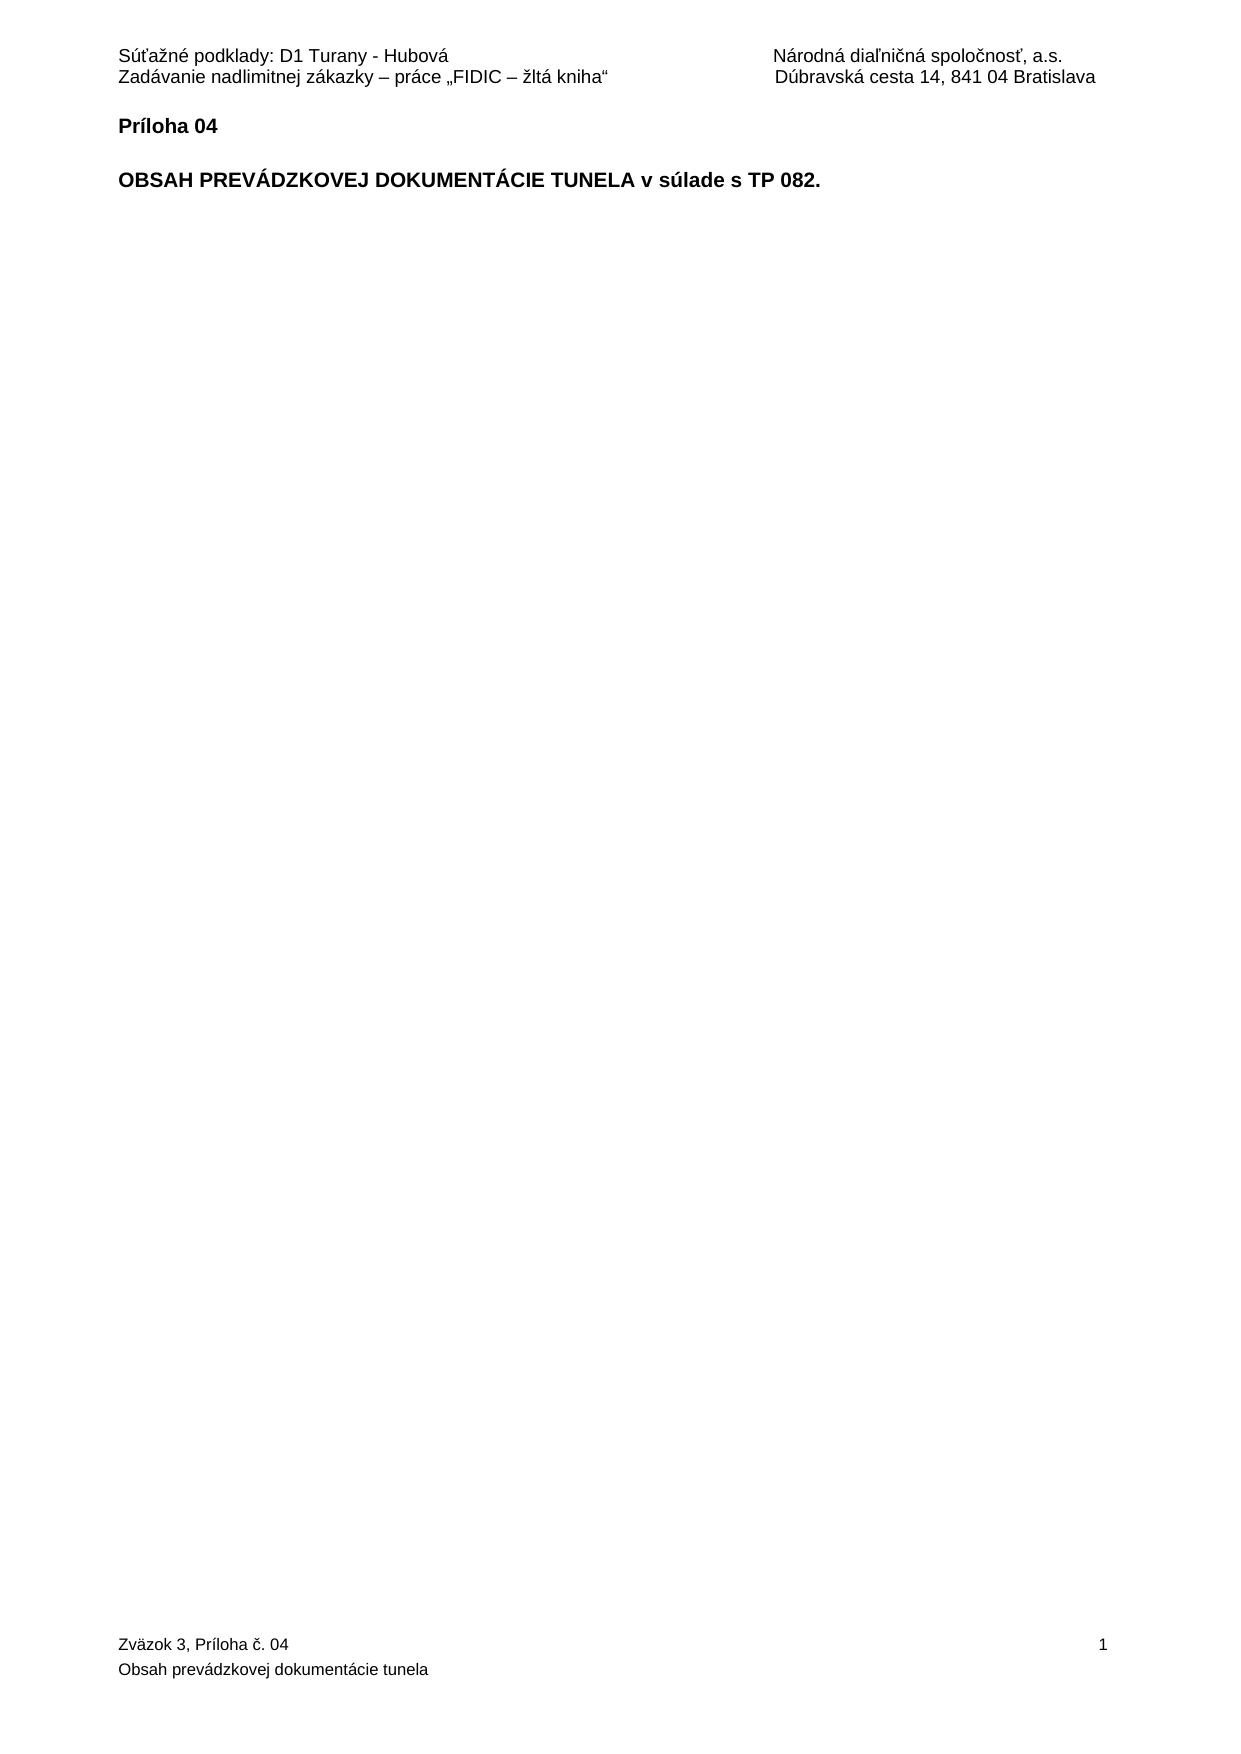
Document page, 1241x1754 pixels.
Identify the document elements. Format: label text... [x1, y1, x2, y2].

text OBSAH PREVÁDZKOVEJ DOKUMENTÁCIE TUNELA v súlade s TP 082. [118, 168, 1122, 193]
text Príloha 04 [118, 113, 1122, 138]
